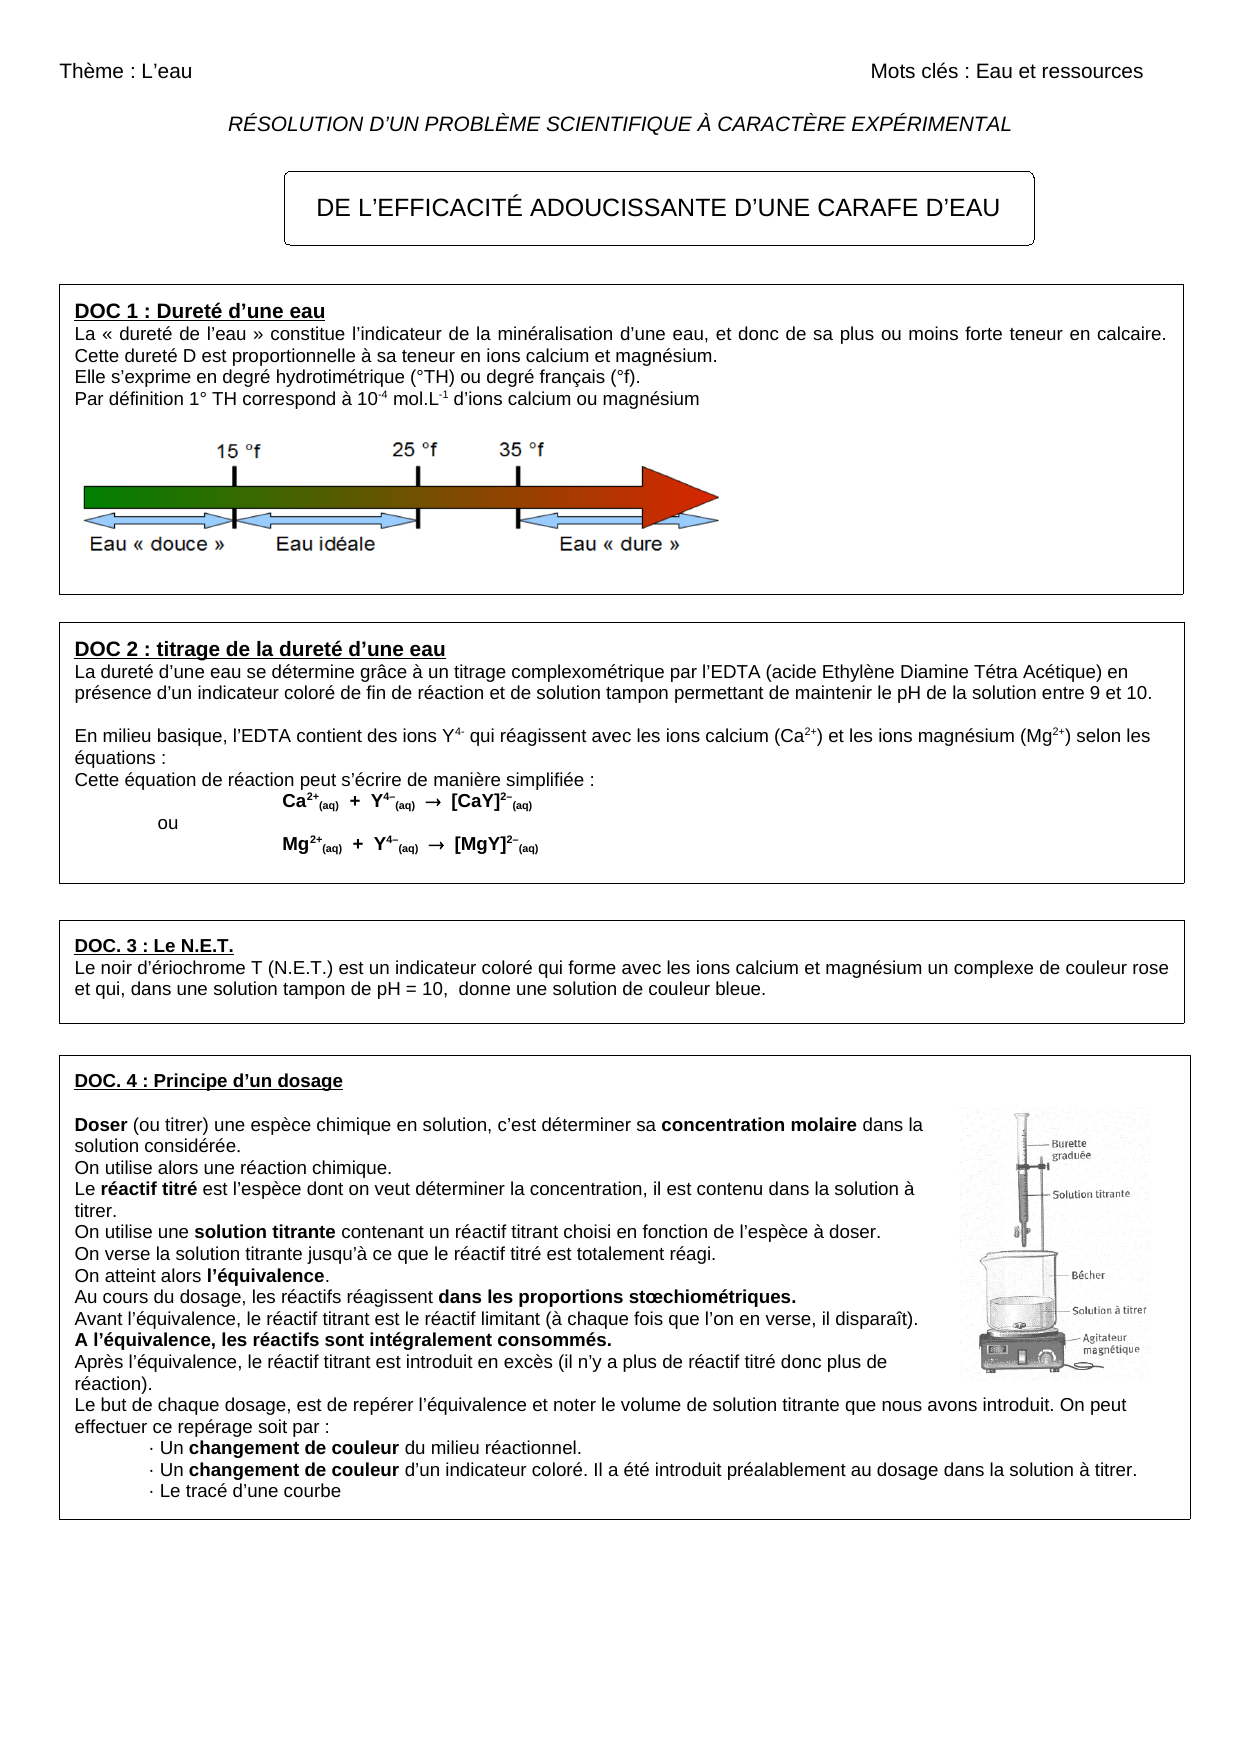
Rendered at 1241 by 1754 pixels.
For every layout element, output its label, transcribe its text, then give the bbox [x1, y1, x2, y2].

picture [74, 431, 730, 560]
text Thème : L’eau Mots clés : Eau et ressources [59, 59, 1181, 83]
text DE L’EFFICACITÉ ADOUCISSANTE D’UNE CARAFE D’EAU [59, 193, 1181, 222]
text RÉSOLUTION D’UN PROBLÈME SCIENTIFIQUE À CARACTÈRE EXPÉRIMENTAL [59, 112, 1181, 136]
picture [959, 1107, 1151, 1381]
